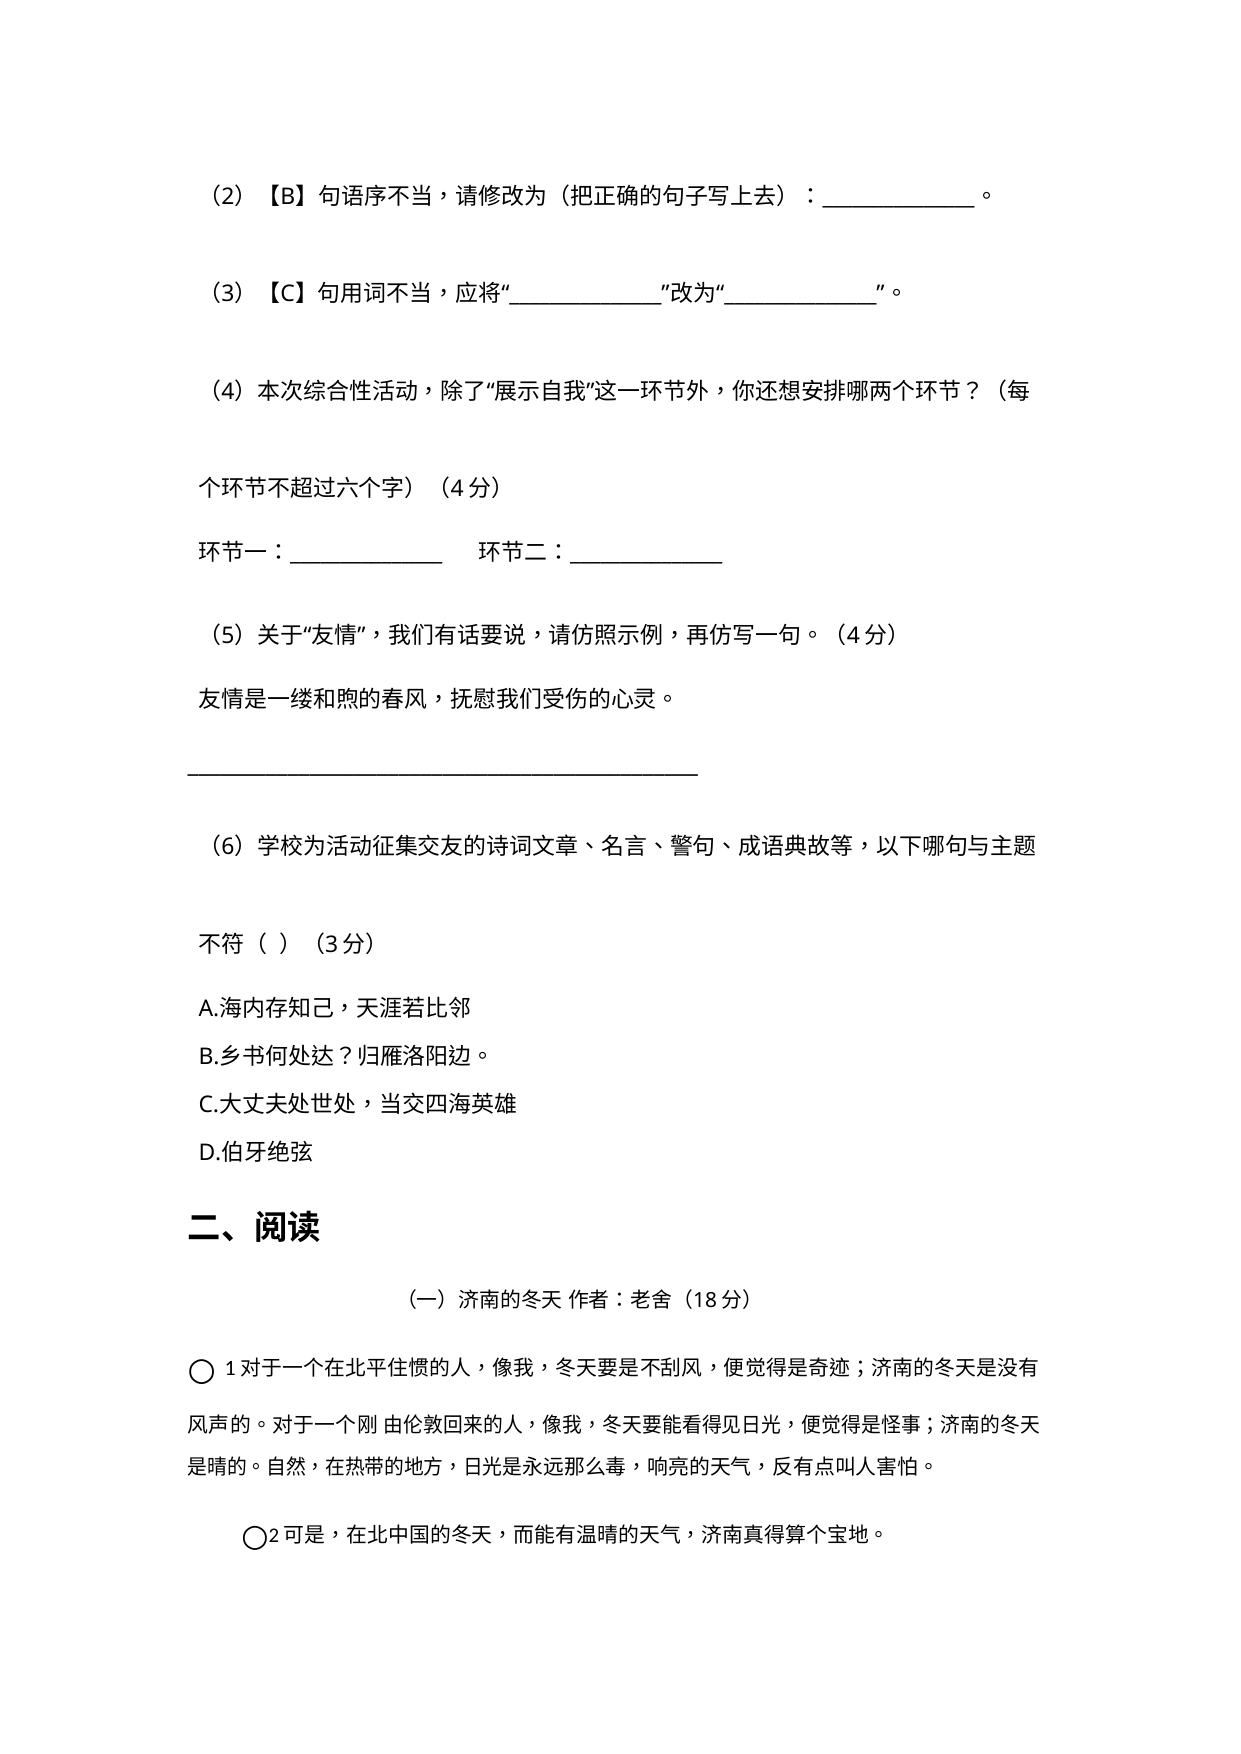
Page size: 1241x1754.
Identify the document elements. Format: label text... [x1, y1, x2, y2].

text A.海内存知己，天涯若比邻 [198, 991, 1053, 1024]
text （一）济南的冬天 作者：老舍（18分） [187, 1282, 1042, 1314]
text ______________________________________________ [187, 730, 1053, 795]
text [198, 162, 1053, 714]
text B.乡书何处达？归雁洛阳边。 [198, 1039, 1053, 1072]
text D.伯牙绝弦 [198, 1136, 1053, 1168]
text 二、阅读 [187, 1193, 1042, 1258]
text ○ 1对于一个在北平住惯的人，像我，冬天要是不刮风，便觉得是奇迹；济南的冬天是没有风声的。对于一个刚 由伦敦回来的人，像我，冬天要能看得见日光，便觉得是怪事；济南的冬天是晴的。自然，在热带的地方，日光是永远那么毒，响亮的天气，反有点叫人害怕。 [187, 1333, 1042, 1483]
text （6）学校为活动征集交友的诗词文章、名言、警句、成语典故等，以下哪句与主题不符（ ）（3分） [198, 812, 1053, 974]
text C.大丈夫处世处，当交四海英雄 [198, 1087, 1053, 1120]
text ○2 可是，在北中国的冬天，而能有温晴的天气，济南真得算个宝地。 [241, 1499, 1053, 1564]
